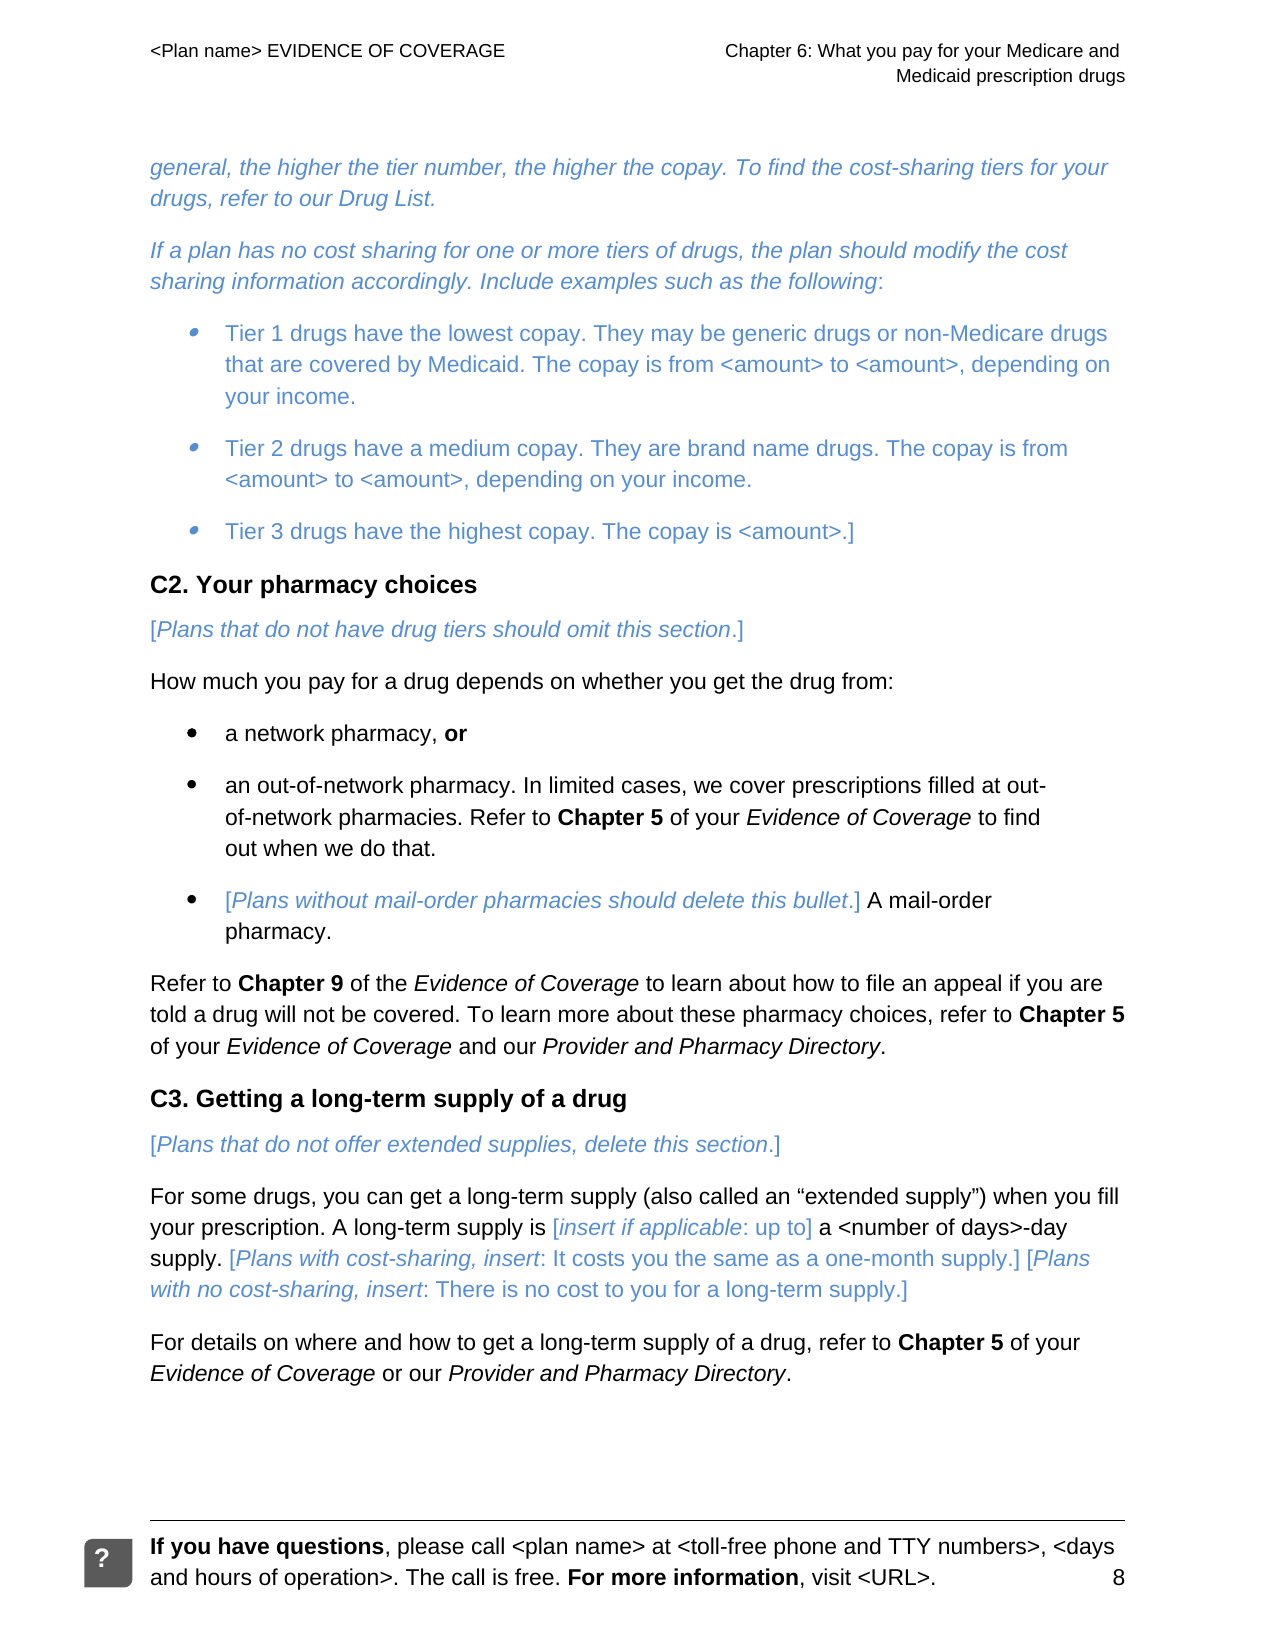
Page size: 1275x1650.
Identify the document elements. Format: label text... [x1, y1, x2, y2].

text If a plan has no cost sharing for one or more tiers of drugs, the plan should modify the cost sharing information accordingly. Include examples such as the following: [150, 233, 1125, 296]
text How much you pay for a drug depends on whether you get the drug from: [150, 664, 1125, 696]
text For details on where and how to get a long-term supply of a drug, refer to Chapter 5 of your Evidence of Coverage or our Provider and Pharmacy Directory. [150, 1325, 1125, 1387]
text [Plans that do not offer extended supplies, delete this section.] [150, 1127, 1125, 1158]
list [Plans without mail-order pharmacies should delete this bullet.] A mail-order pharmacy. [187, 883, 1050, 946]
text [150, 150, 1125, 212]
text For some drugs, you can get a long-term supply (also called an “extended supply”) when you fill your prescription. A long-term supply is [insert if applicable: up to] a <number of days>-day supply. [Plans with cost-sharing, insert: It costs you the same as a one-month supply.] [Plans with no cost-sharing, insert: There is no cost to you for a long-term supply.] [150, 1179, 1125, 1304]
list Tier 2 drugs have a medium copay. They are brand name drugs. The copay is from <amount> to <amount>, depending on your income. [187, 431, 1125, 494]
list a network pharmacy, or [187, 717, 1050, 748]
subtitle C2. Your pharmacy choices [150, 567, 1050, 600]
list an out-of-network pharmacy. In limited cases, we cover prescriptions filled at out-of-network pharmacies. Refer to Chapter 5 of your Evidence of Coverage to find out when we do that. [187, 769, 1050, 862]
list Tier 1 drugs have the lowest copay. They may be generic drugs or non-Medicare drugs that are covered by Medicaid. The copay is from <amount> to <amount>, depending on your income. [187, 317, 1125, 410]
list Tier 3 drugs have the highest copay. The copay is <amount>.] [187, 514, 1125, 546]
text [Plans that do not have drug tiers should omit this section.] [150, 612, 1125, 644]
list Refer to Chapter 9 of the Evidence of Coverage to learn about how to file an appeal if you are told a drug will not be covered. To learn more about these pharmacy choices, refer to Chapter 5 of your Evidence of Coverage and our Provider and Pharmacy Directory. [150, 967, 1125, 1060]
subtitle C3. Getting a long-term supply of a drug [150, 1081, 1050, 1114]
